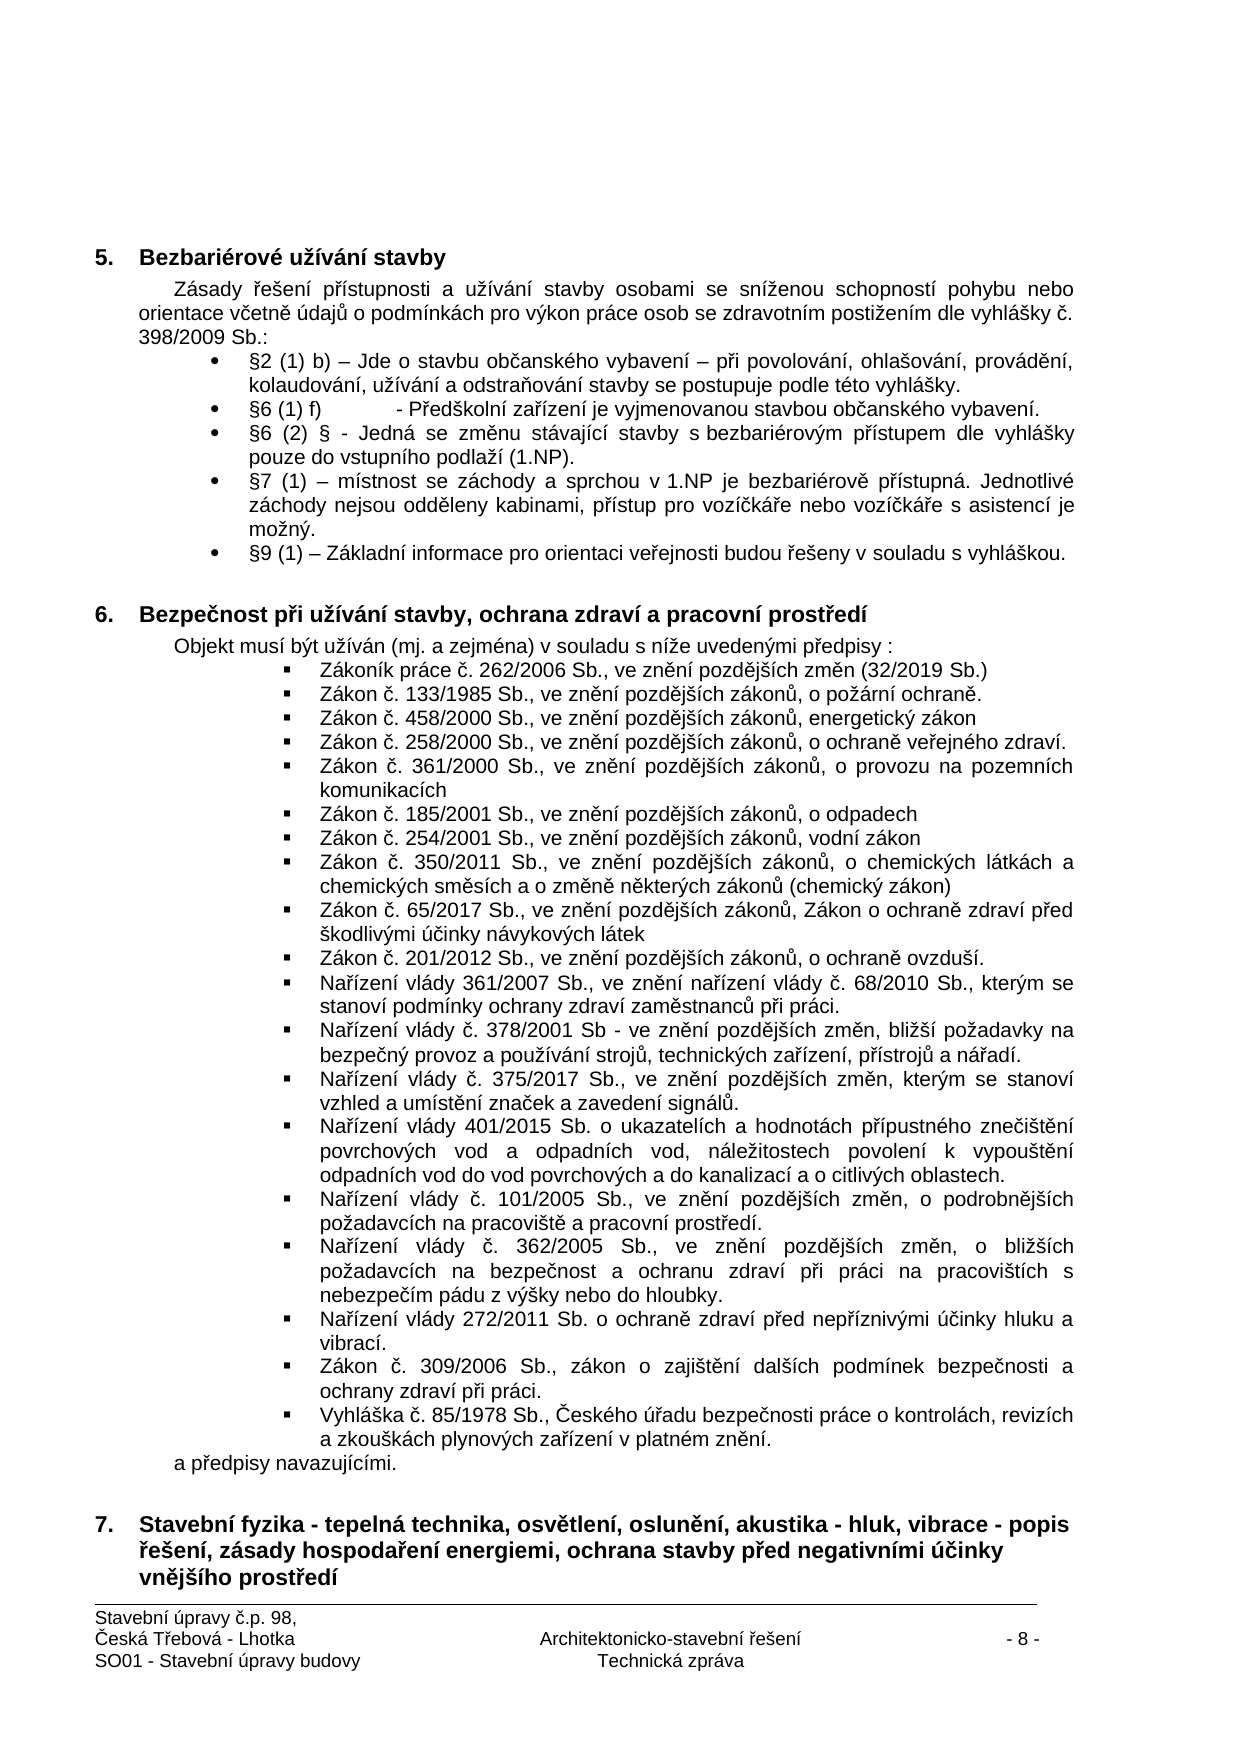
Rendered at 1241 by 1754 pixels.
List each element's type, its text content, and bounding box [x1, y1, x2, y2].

list Vyhláška č. 85/1978 Sb., Českého úřadu bezpečnosti práce o kontrolách, revizích a zkouškách plynových zařízení v platném znění. [282, 1402, 1075, 1450]
list Nařízení vlády č. 101/2005 Sb., ve znění pozdějších změn, o podrobnějších požadavcích na pracoviště a pracovní prostředí. [282, 1186, 1075, 1234]
list §6 (1) f) - Předškolní zařízení je vyjmenovanou stavbou občanského vybavení. [211, 397, 1075, 421]
list Nařízení vlády 272/2011 Sb. o ochraně zdraví před nepříznivými účinky hluku a vibrací. [282, 1306, 1075, 1354]
list Zákon č. 361/2000 Sb., ve znění pozdějších zákonů, o provozu na pozemních komunikacích [282, 754, 1075, 802]
subtitle Bezbariérové užívání stavby [94, 244, 1075, 271]
list Zákon č. 133/1985 Sb., ve znění pozdějších zákonů, o požární ochraně. [282, 682, 1075, 706]
list Nařízení vlády 401/2015 Sb. o ukazatelích a hodnotách přípustného znečištění povrchových vod a odpadních vod, náležitostech povolení k vypouštění odpadních vod do vod povrchových a do kanalizací a o citlivých oblastech. [282, 1114, 1075, 1186]
list Zákon č. 185/2001 Sb., ve znění pozdějších zákonů, o odpadech [282, 802, 1075, 826]
list Nařízení vlády č. 378/2001 Sb - ve znění pozdějších změn, bližší požadavky na bezpečný provoz a používání strojů, technických zařízení, přístrojů a nářadí. [282, 1018, 1075, 1066]
text Zásady řešení přístupnosti a užívání stavby osobami se sníženou schopností pohybu nebo orientace včetně údajů o podmínkách pro výkon práce osob se zdravotním postižením dle vyhlášky č. 398/2009 Sb.: [138, 277, 1075, 349]
subtitle Bezpečnost při užívání stavby, ochrana zdraví a pracovní prostředí [94, 601, 1075, 628]
list §6 (2) § - Jedná se změnu stávající stavby s bezbariérovým přístupem dle vyhlášky pouze do vstupního podlaží (1.NP). [211, 421, 1075, 469]
list Zákon č. 254/2001 Sb., ve znění pozdějších zákonů, vodní zákon [282, 826, 1075, 850]
list Nařízení vlády 361/2007 Sb., ve znění nařízení vlády č. 68/2010 Sb., kterým se stanoví podmínky ochrany zdraví zaměstnanců při práci. [282, 970, 1075, 1018]
list Zákon č. 350/2011 Sb., ve znění pozdějších zákonů, o chemických látkách a chemických směsích a o změně některých zákonů (chemický zákon) [282, 850, 1075, 898]
subtitle Stavební fyzika - tepelná technika, osvětlení, oslunění, akustika - hluk, vibrace - popis řešení, zásady hospodaření energiemi, ochrana stavby před negativními účinky vnějšího prostředí [94, 1511, 1075, 1590]
list Nařízení vlády č. 362/2005 Sb., ve znění pozdějších změn, o bližších požadavcích na bezpečnost a ochranu zdraví při práci na pracovištích s nebezpečím pádu z výšky nebo do hloubky. [282, 1234, 1075, 1306]
list Zákon č. 258/2000 Sb., ve znění pozdějších zákonů, o ochraně veřejného zdraví. [282, 730, 1075, 754]
list Zákoník práce č. 262/2006 Sb., ve znění pozdějších změn (32/2019 Sb.) [282, 658, 1075, 682]
list Zákon č. 458/2000 Sb., ve znění pozdějších zákonů, energetický zákon [282, 706, 1075, 730]
list Zákon č. 309/2006 Sb., zákon o zajištění dalších podmínek bezpečnosti a ochrany zdraví při práci. [282, 1354, 1075, 1402]
text a předpisy navazujícími. [138, 1450, 1075, 1474]
list Zákon č. 201/2012 Sb., ve znění pozdějších zákonů, o ochraně ovzduší. [282, 946, 1075, 970]
list §9 (1) – Základní informace pro orientaci veřejnosti budou řešeny v souladu s vyhláškou. [211, 541, 1075, 565]
list Zákon č. 65/2017 Sb., ve znění pozdějších zákonů, Zákon o ochraně zdraví před škodlivými účinky návykových látek [282, 898, 1075, 946]
list Nařízení vlády č. 375/2017 Sb., ve znění pozdějších změn, kterým se stanoví vzhled a umístění značek a zavedení signálů. [282, 1066, 1075, 1114]
list §7 (1) – místnost se záchody a sprchou v 1.NP je bezbariérově přístupná. Jednotlivé záchody nejsou odděleny kabinami, přístup pro vozíčkáře nebo vozíčkáře s asistencí je možný. [211, 469, 1075, 541]
text Objekt musí být užíván (mj. a zejména) v souladu s níže uvedenými předpisy : [138, 634, 1075, 658]
list §2 (1) b) – Jde o stavbu občanského vybavení – při povolování, ohlašování, provádění, kolaudování, užívání a odstraňování stavby se postupuje podle této vyhlášky. [211, 349, 1075, 397]
